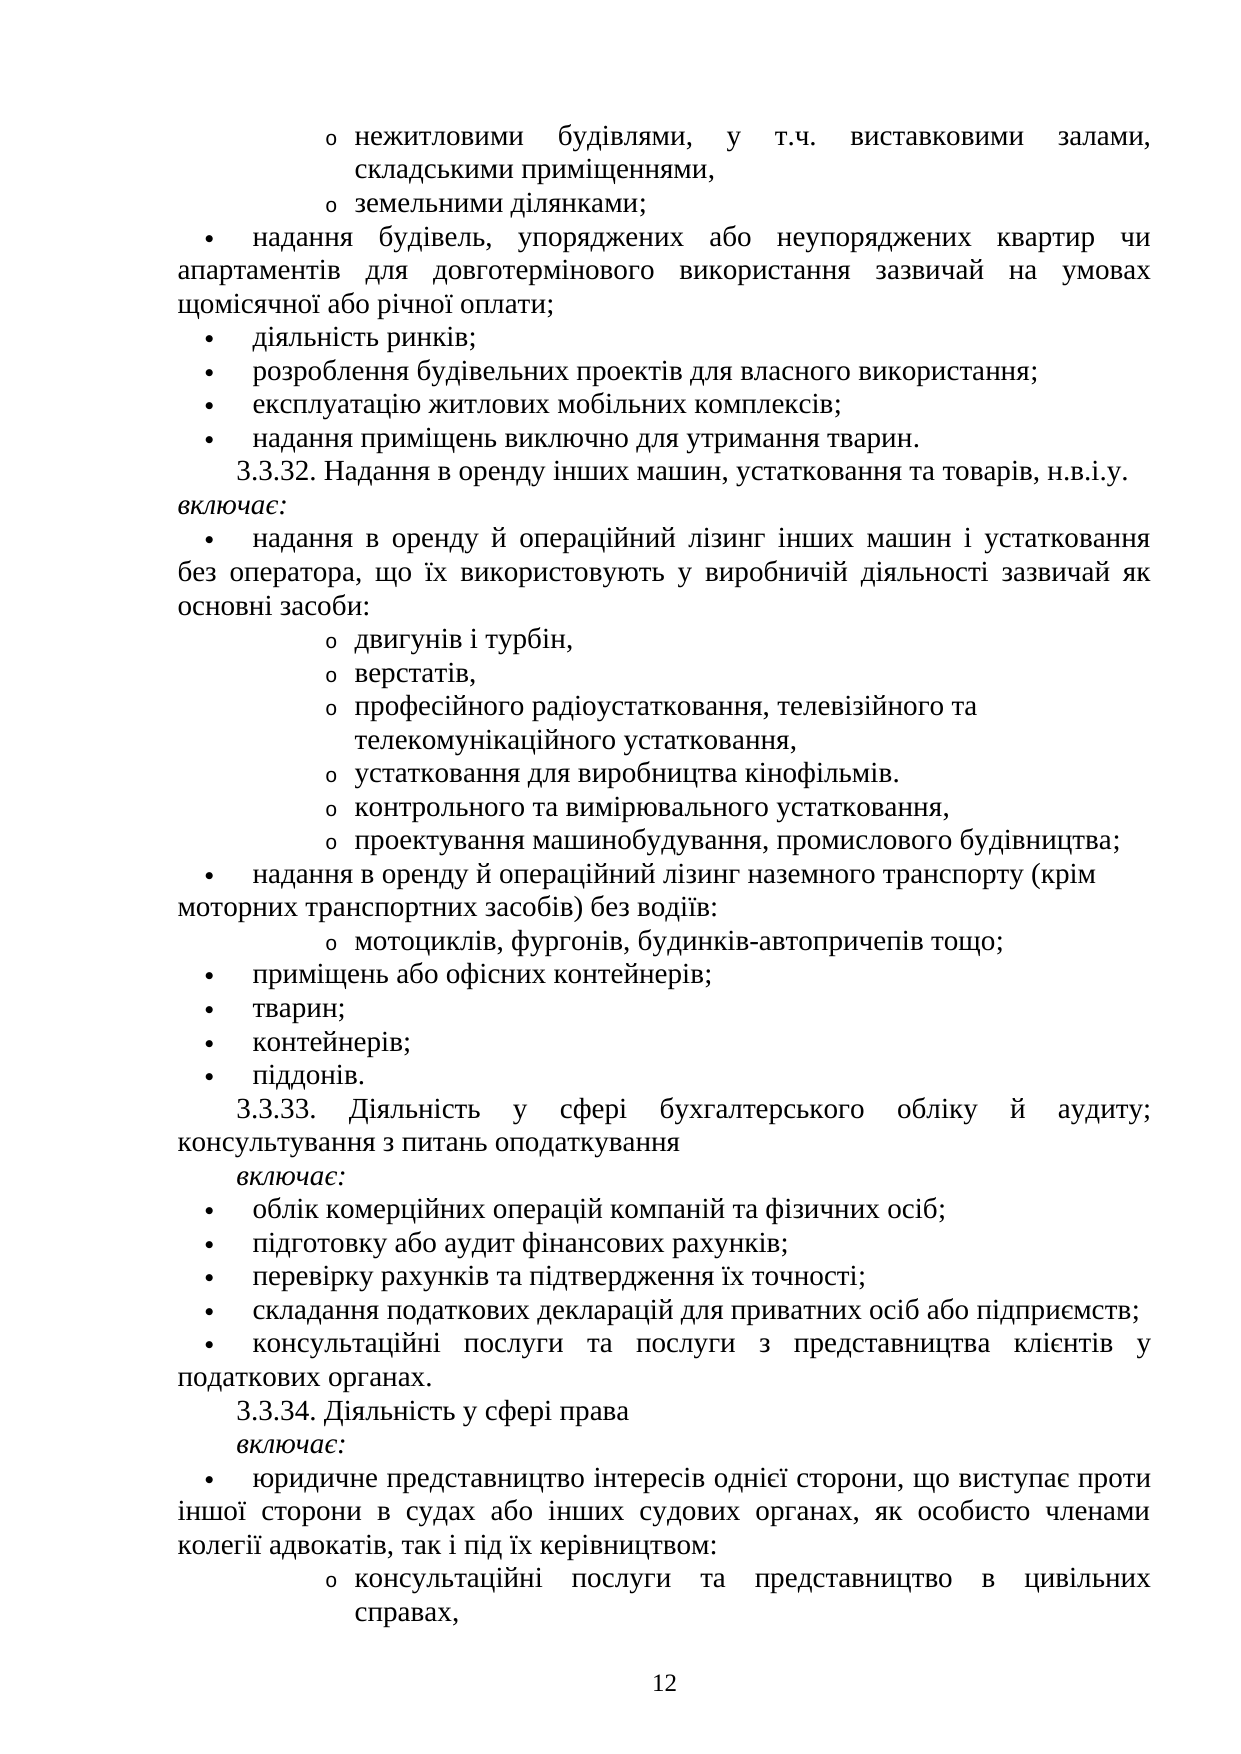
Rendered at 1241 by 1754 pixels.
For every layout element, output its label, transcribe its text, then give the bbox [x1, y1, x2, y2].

list діяльність ринків; [177, 319, 1152, 353]
text 3.3.32. Надання в оренду інших машин, устатковання та товарів, н.в.і.у. [177, 453, 1152, 487]
list проектування машинобудування, промислового будівництва; [325, 822, 1152, 856]
list мотоциклів, фургонів, будинків-автопричепів тощо; [325, 923, 1152, 957]
list контейнерів; [177, 1024, 1152, 1057]
text включає: [177, 1158, 1152, 1191]
list тварин; [177, 990, 1152, 1024]
list надання будівель, упоряджених або неупоряджених квартир чи апартаментів для довготермінового використання зазвичай на умовах щомісячної або річної оплати; [177, 219, 1152, 319]
list консультаційні послуги та послуги з представництва клієнтів у податкових органах. [177, 1326, 1152, 1393]
list експлуатацію житлових мобільних комплексів; [177, 386, 1152, 420]
text 3.3.34. Діяльність у сфері права [177, 1393, 1152, 1426]
list підготовку або аудит фінансових рахунків; [177, 1225, 1152, 1258]
list приміщень або офісних контейнерів; [177, 957, 1152, 990]
text 3.3.33. Діяльність у сфері бухгалтерського обліку й аудиту; консультування з питань оподаткування [177, 1091, 1152, 1158]
list консультаційні послуги та представництво в цивільних справах, [325, 1560, 1152, 1627]
list надання в оренду й операційний лізинг наземного транспорту (крім моторних транспортних засобів) без водіїв: [177, 856, 1152, 923]
list облік комерційних операцій компаній та фізичних осіб; [177, 1191, 1152, 1225]
list верстатів, [325, 655, 1152, 688]
list земельними ділянками; [325, 185, 1152, 219]
list нежитловими будівлями, у т.ч. виставковими залами, складськими приміщеннями, [325, 118, 1152, 185]
text включає: [177, 1426, 1152, 1460]
list складання податкових декларацій для приватних осіб або підприємств; [177, 1292, 1152, 1326]
list устатковання для виробництва кінофільмів. [325, 755, 1152, 789]
list перевірку рахунків та підтвердження їх точності; [177, 1258, 1152, 1292]
list контрольного та вимірювального устатковання, [325, 789, 1152, 822]
list двигунів і турбін, [325, 621, 1152, 655]
list юридичне представництво інтересів однієї сторони, що виступає проти іншої сторони в судах або інших судових органах, як особисто членами колегії адвокатів, так і під їх керівництвом: [177, 1460, 1152, 1560]
list надання приміщень виключно для утримання тварин. [177, 420, 1152, 453]
list професійного радіоустатковання, телевізійного та телекомунікаційного устатковання, [325, 688, 1152, 755]
text включає: [177, 487, 1152, 521]
list піддонів. [177, 1057, 1152, 1091]
list надання в оренду й операційний лізинг інших машин і устатковання без оператора, що їх використовують у виробничій діяльності зазвичай як основні засоби: [177, 521, 1152, 621]
list розроблення будівельних проектів для власного використання; [177, 353, 1152, 386]
